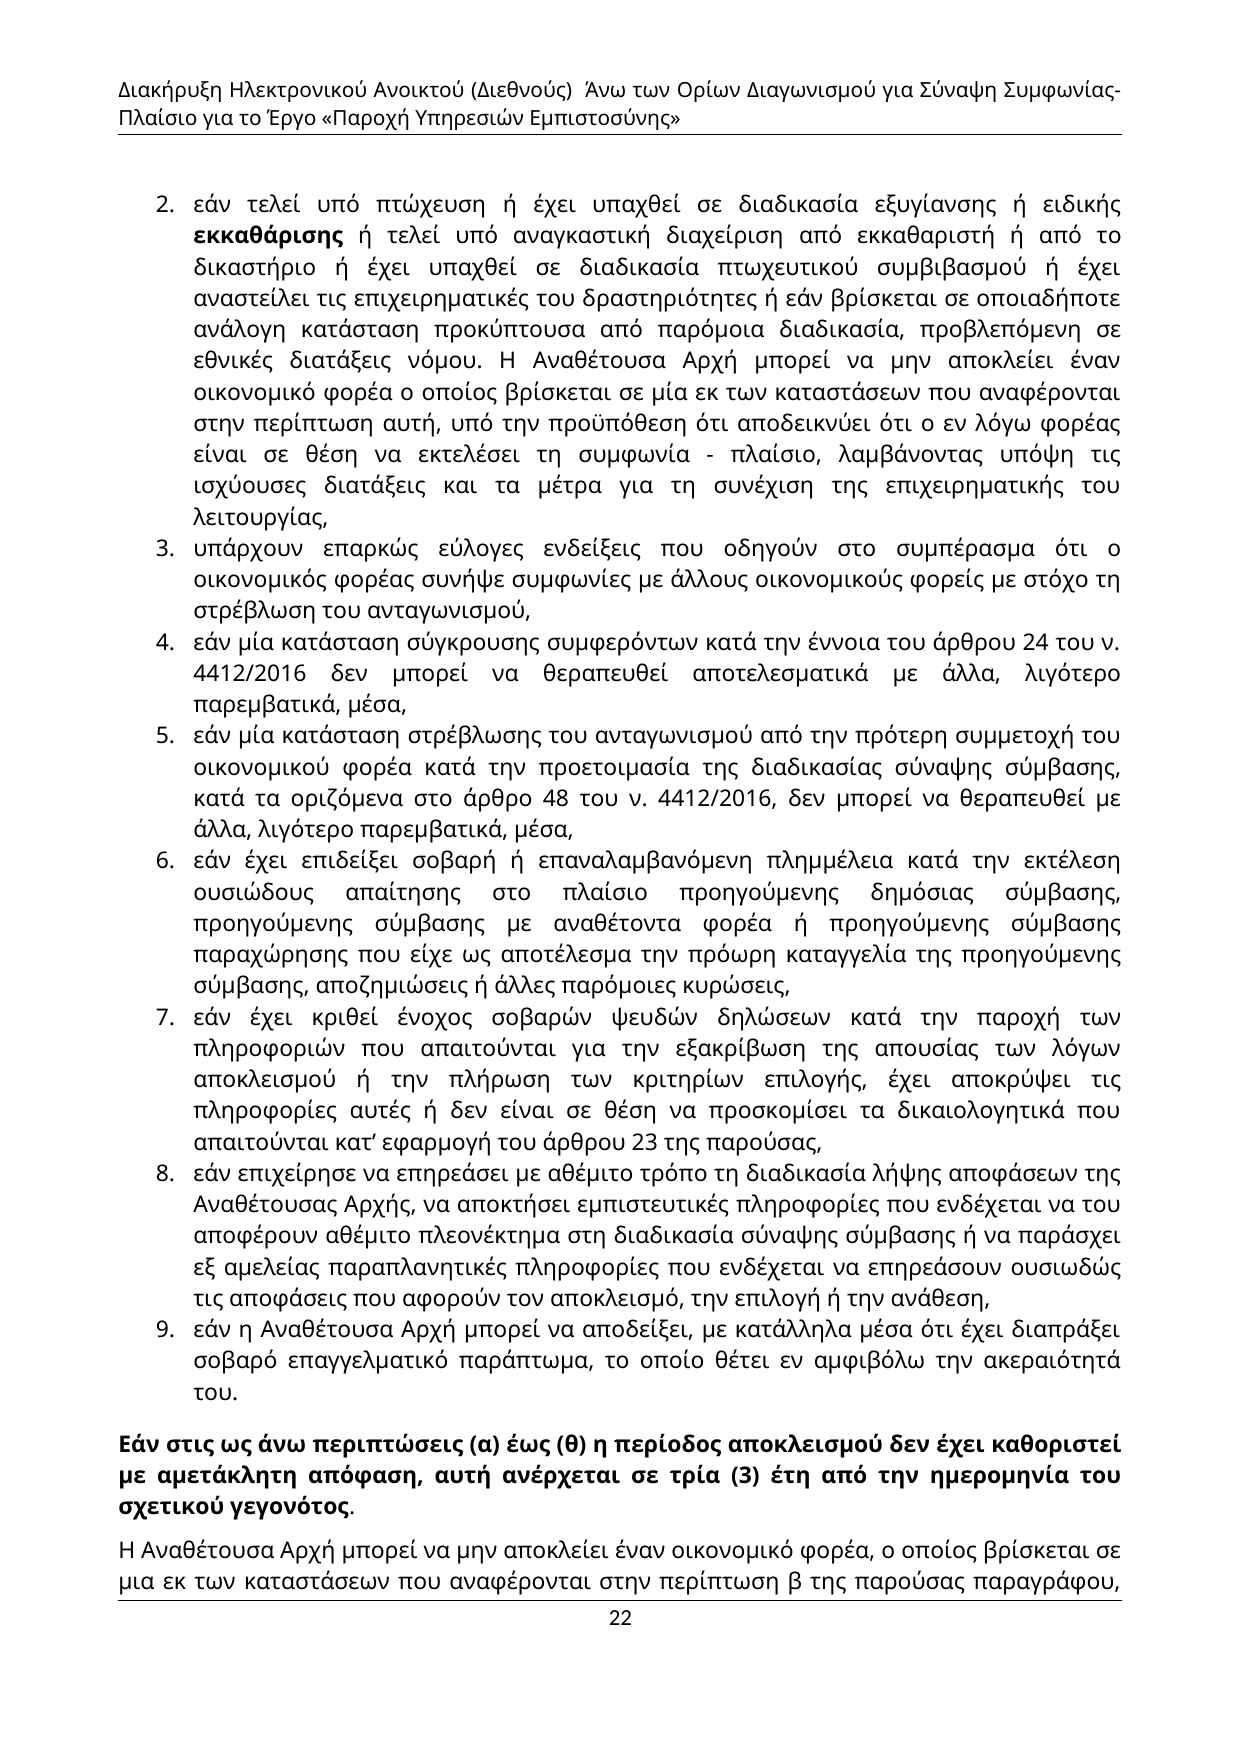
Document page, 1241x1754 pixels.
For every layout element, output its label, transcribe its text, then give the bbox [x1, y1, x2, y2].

list εάν τελεί υπό πτώχευση ή έχει υπαχθεί σε διαδικασία εξυγίανσης ή ειδικής εκκαθάρισης ή τελεί υπό αναγκαστική διαχείριση από εκκαθαριστή ή από το δικαστήριο ή έχει υπαχθεί σε διαδικασία πτωχευτικού συμβιβασμού ή έχει αναστείλει τις επιχειρηματικές του δραστηριότητες ή εάν βρίσκεται σε οποιαδήποτε ανάλογη κατάσταση προκύπτουσα από παρόμοια διαδικασία, προβλεπόμενη σε εθνικές διατάξεις νόμου. Η Αναθέτουσα Αρχή μπορεί να μην αποκλείει έναν οικονομικό φορέα ο οποίος βρίσκεται σε μία εκ των καταστάσεων που αναφέρονται στην περίπτωση αυτή, υπό την προϋπόθεση ότι αποδεικνύει ότι ο εν λόγω φορέας είναι σε θέση να εκτελέσει τη συμφωνία - πλαίσιο, λαμβάνοντας υπόψη τις ισχύουσες διατάξεις και τα μέτρα για τη συνέχιση της επιχειρηματικής του λειτουργίας, [156, 188, 1122, 532]
list εάν έχει επιδείξει σοβαρή ή επαναλαμβανόμενη πλημμέλεια κατά την εκτέλεση ουσιώδους απαίτησης στο πλαίσιο προηγούμενης δημόσιας σύμβασης, προηγούμενης σύμβασης με αναθέτοντα φορέα ή προηγούμενης σύμβασης παραχώρησης που είχε ως αποτέλεσμα την πρόωρη καταγγελία της προηγούμενης σύμβασης, αποζημιώσεις ή άλλες παρόμοιες κυρώσεις, [156, 844, 1122, 1001]
text Εάν στις ως άνω περιπτώσεις (α) έως (θ) η περίοδος αποκλεισμού δεν έχει καθοριστεί με αμετάκλητη απόφαση, αυτή ανέρχεται σε τρία (3) έτη από την ημερομηνία του σχετικού γεγονότος. [118, 1428, 1122, 1521]
list εάν μία κατάσταση στρέβλωσης του ανταγωνισμού από την πρότερη συμμετοχή του οικονομικού φορέα κατά την προετοιμασία της διαδικασίας σύναψης σύμβασης, κατά τα οριζόμενα στο άρθρο 48 του ν. 4412/2016, δεν μπορεί να θεραπευθεί με άλλα, λιγότερο παρεμβατικά, μέσα, [156, 719, 1122, 844]
list εάν η Αναθέτουσα Αρχή μπορεί να αποδείξει, με κατάλληλα μέσα ότι έχει διαπράξει σοβαρό επαγγελματικό παράπτωμα, το οποίο θέτει εν αμφιβόλω την ακεραιότητά του. [156, 1313, 1122, 1407]
list εάν επιχείρησε να επηρεάσει με αθέμιτο τρόπο τη διαδικασία λήψης αποφάσεων της Αναθέτουσας Αρχής, να αποκτήσει εμπιστευτικές πληροφορίες που ενδέχεται να του αποφέρουν αθέμιτο πλεονέκτημα στη διαδικασία σύναψης σύμβασης ή να παράσχει εξ αμελείας παραπλανητικές πληροφορίες που ενδέχεται να επηρεάσουν ουσιωδώς τις αποφάσεις που αφορούν τον αποκλεισμό, την επιλογή ή την ανάθεση, [156, 1157, 1122, 1313]
list εάν μία κατάσταση σύγκρουσης συμφερόντων κατά την έννοια του άρθρου 24 του ν. 4412/2016 δεν μπορεί να θεραπευθεί αποτελεσματικά με άλλα, λιγότερο παρεμβατικά, μέσα, [156, 626, 1122, 719]
list εάν έχει κριθεί ένοχος σοβαρών ψευδών δηλώσεων κατά την παροχή των πληροφοριών που απαιτούνται για την εξακρίβωση της απουσίας των λόγων αποκλεισμού ή την πλήρωση των κριτηρίων επιλογής, έχει αποκρύψει τις πληροφορίες αυτές ή δεν είναι σε θέση να προσκομίσει τα δικαιολογητικά που απαιτούνται κατ’ εφαρμογή του άρθρου 23 της παρούσας, [156, 1001, 1122, 1157]
list υπάρχουν επαρκώς εύλογες ενδείξεις που οδηγούν στο συμπέρασμα ότι ο οικονομικός φορέας συνήψε συμφωνίες με άλλους οικονομικούς φορείς με στόχο τη στρέβλωση του ανταγωνισμού, [156, 532, 1122, 626]
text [118, 1534, 1122, 1596]
